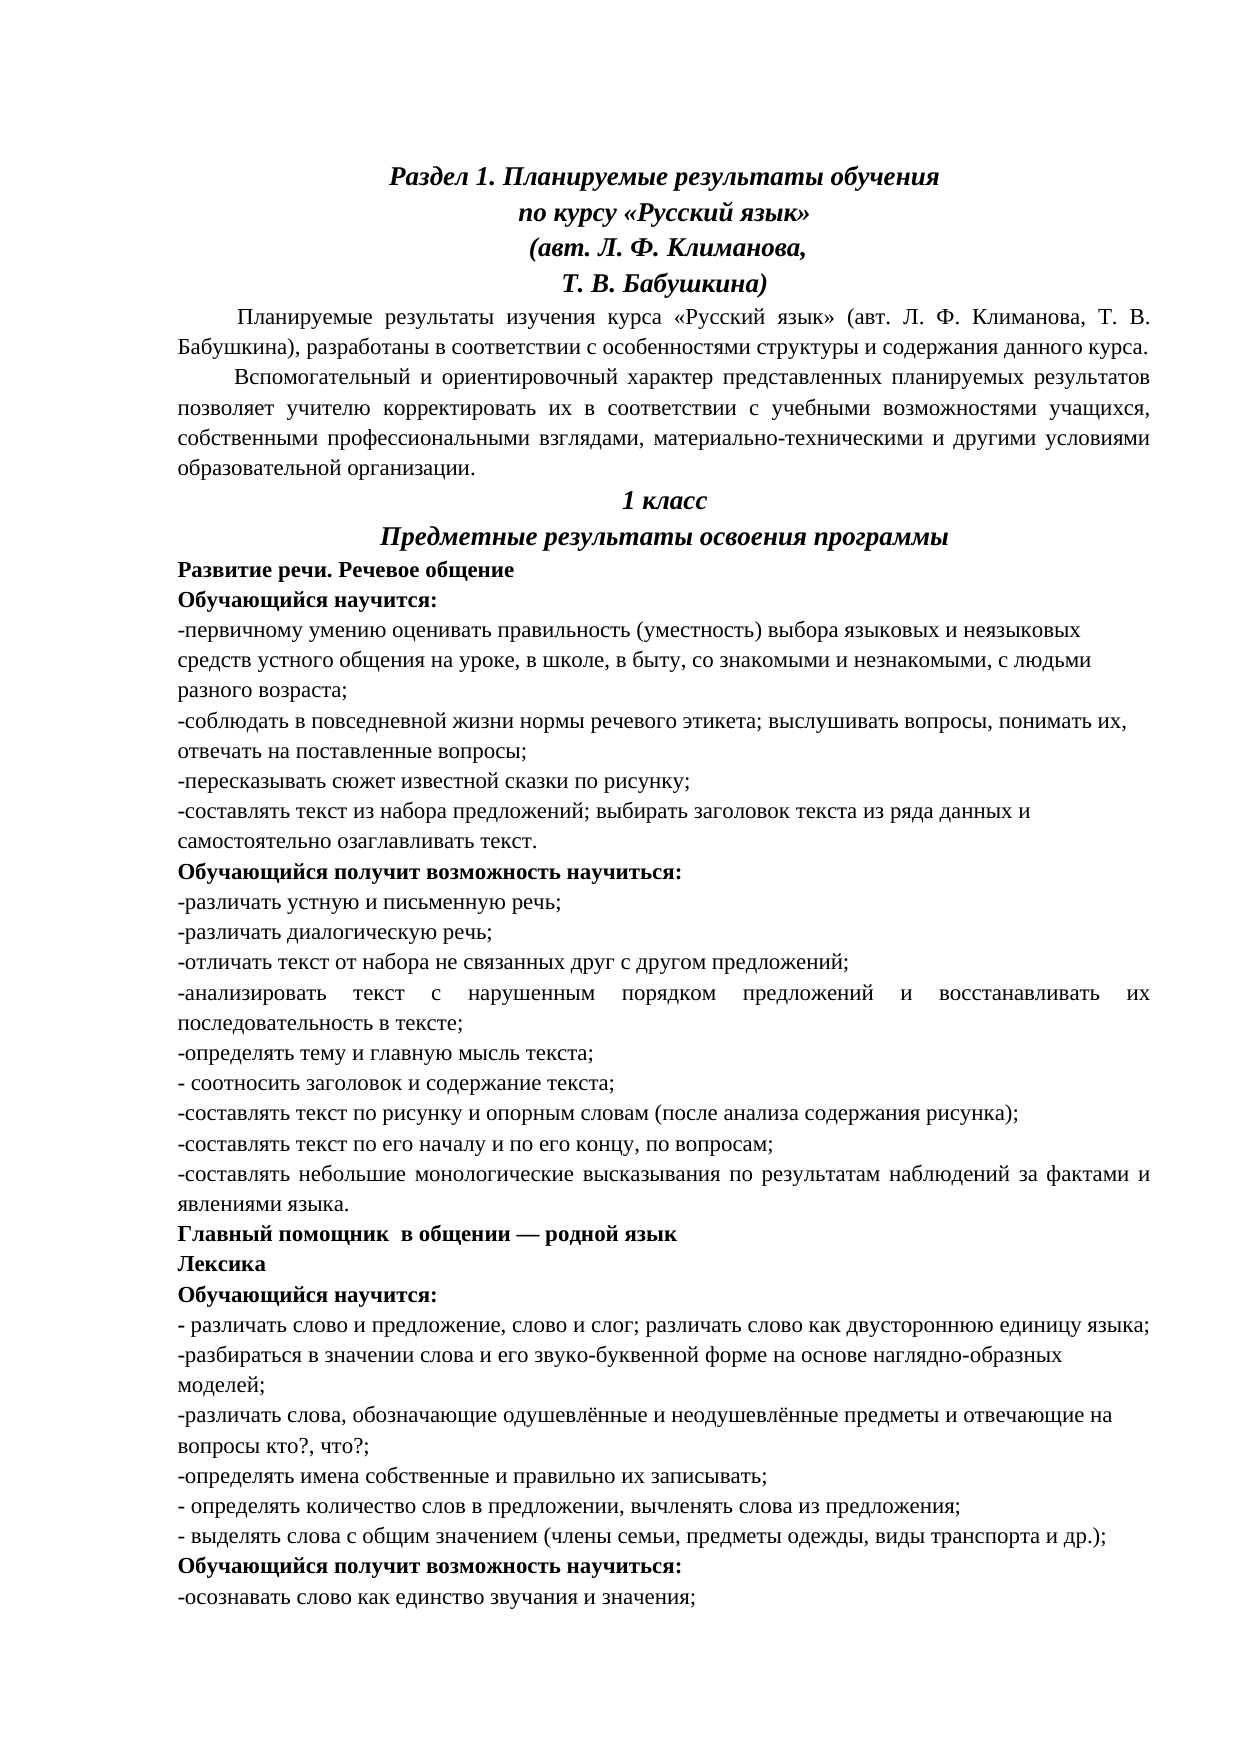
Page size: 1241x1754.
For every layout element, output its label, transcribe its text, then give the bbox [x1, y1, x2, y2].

text Вспомогательный и ориентировочный характер представленных планируемых результатов позволяет учителю корректировать их в соответствии с учебными возможностями учащихся, собственными профессиональными взглядами, материально-техническими и другими условиями образовательной организации. [177, 363, 1152, 480]
text -составлять небольшие монологические высказывания по результатам наблюдений за фактами и явлениями языка. [177, 1160, 1152, 1216]
text Раздел 1. Планируемые результаты обучения [177, 160, 1152, 191]
text -осознавать слово как единство звучания и значения; [177, 1583, 1152, 1609]
text Обучающийся научится: [177, 1281, 1152, 1307]
text -определять тему и главную мысль текста; [177, 1039, 1152, 1065]
text Предметные результаты освоения программы [177, 520, 1152, 551]
text -составлять текст по рисунку и опорным словам (после анализа содержания рисунка); [177, 1099, 1152, 1126]
text -первичному умению оценивать правильность (уместность) выбора языковых и неязыковых средств устного общения на уроке, в школе, в быту, со знакомыми и незнакомыми, с людьми разного возраста; [177, 616, 1152, 703]
text 1 класс [177, 484, 1152, 515]
text (авт. Л. Ф. Климанова, [177, 231, 1152, 263]
text -составлять текст из набора предложений; выбирать заголовок текста из ряда данных и самостоятельно озаглавливать текст. [177, 797, 1152, 854]
text -различать диалогическую речь; [177, 918, 1152, 944]
text по курсу «Русский язык» [177, 196, 1152, 227]
text Главный помощник в общении — родной язык [177, 1220, 1152, 1247]
text - соотносить заголовок и содержание текста; [177, 1069, 1152, 1096]
text -пересказывать сюжет известной сказки по рисунку; [177, 767, 1152, 793]
text Развитие речи. Речевое общение [177, 556, 1152, 582]
text Обучающийся научится: [177, 586, 1152, 612]
text -составлять текст по его началу и по его концу, по вопросам; [177, 1129, 1152, 1156]
text -отличать текст от набора не связанных друг с другом предложений; [177, 948, 1152, 975]
text - определять количество слов в предложении, вычленять слова из предложения; [177, 1492, 1152, 1518]
text - различать слово и предложение, слово и слог; различать слово как двустороннюю единицу языка; -разбираться в значении слова и его звуко-буквенной форме на основе наглядно-образных моделей; [177, 1311, 1152, 1398]
text -определять имена собственные и правильно их записывать; [177, 1462, 1152, 1488]
text -анализировать текст с нарушенным порядком предложений и восстанавливать их последовательность в тексте; [177, 978, 1152, 1035]
text -соблюдать в повседневной жизни нормы речевого этикета; выслушивать вопросы, понимать их, отвечать на поставленные вопросы; [177, 707, 1152, 763]
text - выделять слова с общим значением (члены семьи, предметы одежды, виды транспорта и др.); Обучающийся получит возможность научиться: [177, 1522, 1152, 1579]
text Лексика [177, 1250, 1152, 1277]
text Т. В. Бабушкина) [177, 267, 1152, 298]
text Планируемые результаты изучения курса «Русский язык» (авт. Л. Ф. Климанова, Т. В. Бабушкина), разработаны в соответствии с особенностями структуры и содержания данного курса. [177, 303, 1152, 359]
text -различать устную и письменную речь; [177, 888, 1152, 914]
text -различать слова, обозначающие одушевлённые и неодушевлённые предметы и отвечающие на вопросы кто?, что?; [177, 1401, 1152, 1458]
text Обучающийся получит возможность научиться: [177, 858, 1152, 884]
